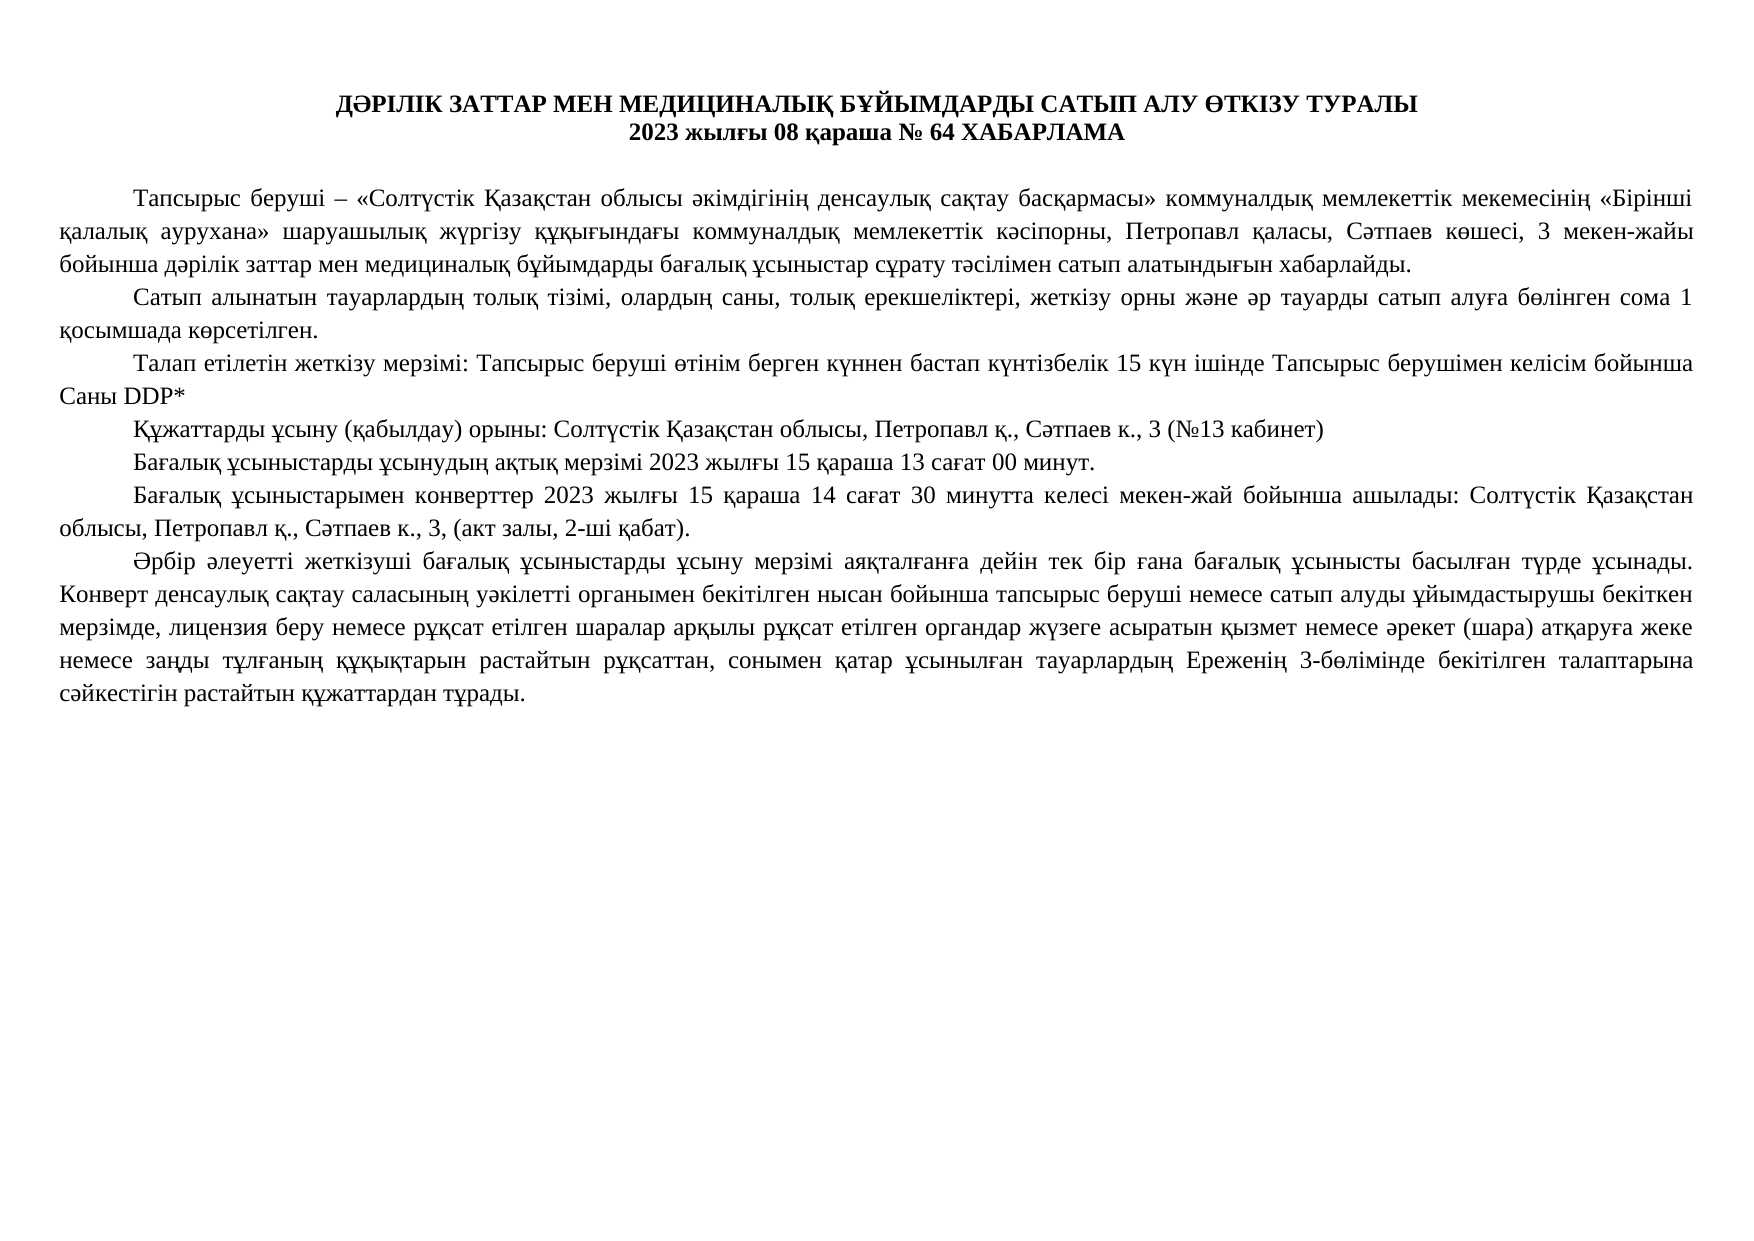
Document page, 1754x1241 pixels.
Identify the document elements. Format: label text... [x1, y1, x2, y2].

text Бағалық ұсыныстарды ұсынудың ақтық мерзімі 2023 жылғы 15 қараша 13 сағат 00 минут. [59, 447, 1695, 476]
text Бағалық ұсыныстарымен конверттер 2023 жылғы 15 қараша 14 сағат 30 минутта келесі мекен-жай бойынша ашылады: Солтүстік Қазақстан облысы, Петропавл қ., Сәтпаев к., 3, (акт залы, 2-ші қабат). [59, 480, 1695, 542]
text Сатып алынатын тауарлардың толық тізімі, олардың саны, толық ерекшеліктері, жеткізу орны және әр тауарды сатып алуға бөлінген сома 1 қосымшада көрсетілген. [59, 282, 1695, 344]
text Құжаттарды ұсыну (қабылдау) орыны: Солтүстік Қазақстан облысы, Петропавл қ., Сәтпаев к., 3 (№13 кабинет) [59, 414, 1695, 443]
text 2023 жылғы 08 қараша № 64 ХАБАРЛАМА [59, 117, 1695, 146]
text Әрбір әлеуетті жеткізуші бағалық ұсыныстарды ұсыну мерзімі аяқталғанға дейін тек бір ғана бағалық ұсынысты басылған түрде ұсынады. Конверт денсаулық сақтау саласының уәкілетті органымен бекітілген нысан бойынша тапсырыс беруші немесе сатып алуды ұйымдастырушы бекіткен мерзімде, лицензия беру немесе рұқсат етілген шаралар арқылы рұқсат етілген органдар жүзеге асыратын қызмет немесе әрекет (шара) атқаруға жеке немесе заңды тұлғаның құқықтарын растайтын рұқсаттан, сонымен қатар ұсынылған тауарлардың Ереженің 3-бөлімінде бекітілген талаптарына сәйкестігін растайтын құжаттардан тұрады. [59, 546, 1695, 707]
text Талап етілетін жеткізу мерзімі: Тапсырыс беруші өтінім берген күннен бастап күнтізбелік 15 күн ішінде Тапсырыс берушімен келісім бойынша Саны DDP* [59, 348, 1695, 410]
text Тапсырыс беруші – «Солтүстік Қазақстан облысы әкімдігінің денсаулық сақтау басқармасы» коммуналдық мемлекеттік мекемесінің «Бірінші қалалық аурухана» шаруашылық жүргізу құқығындағы коммуналдық мемлекеттік кәсіпорны, Петропавл қаласы, Сәтпаев көшесі, 3 мекен-жайы бойынша дәрілік заттар мен медициналық бұйымдарды бағалық ұсыныстар сұрату тәсілімен сатып алатындығын хабарлайды. [59, 183, 1695, 278]
text ДӘРІЛІК ЗАТТАР МЕН МЕДИЦИНАЛЫҚ БҰЙЫМДАРДЫ САТЫП АЛУ ӨТКІЗУ ТУРАЛЫ [59, 89, 1695, 117]
